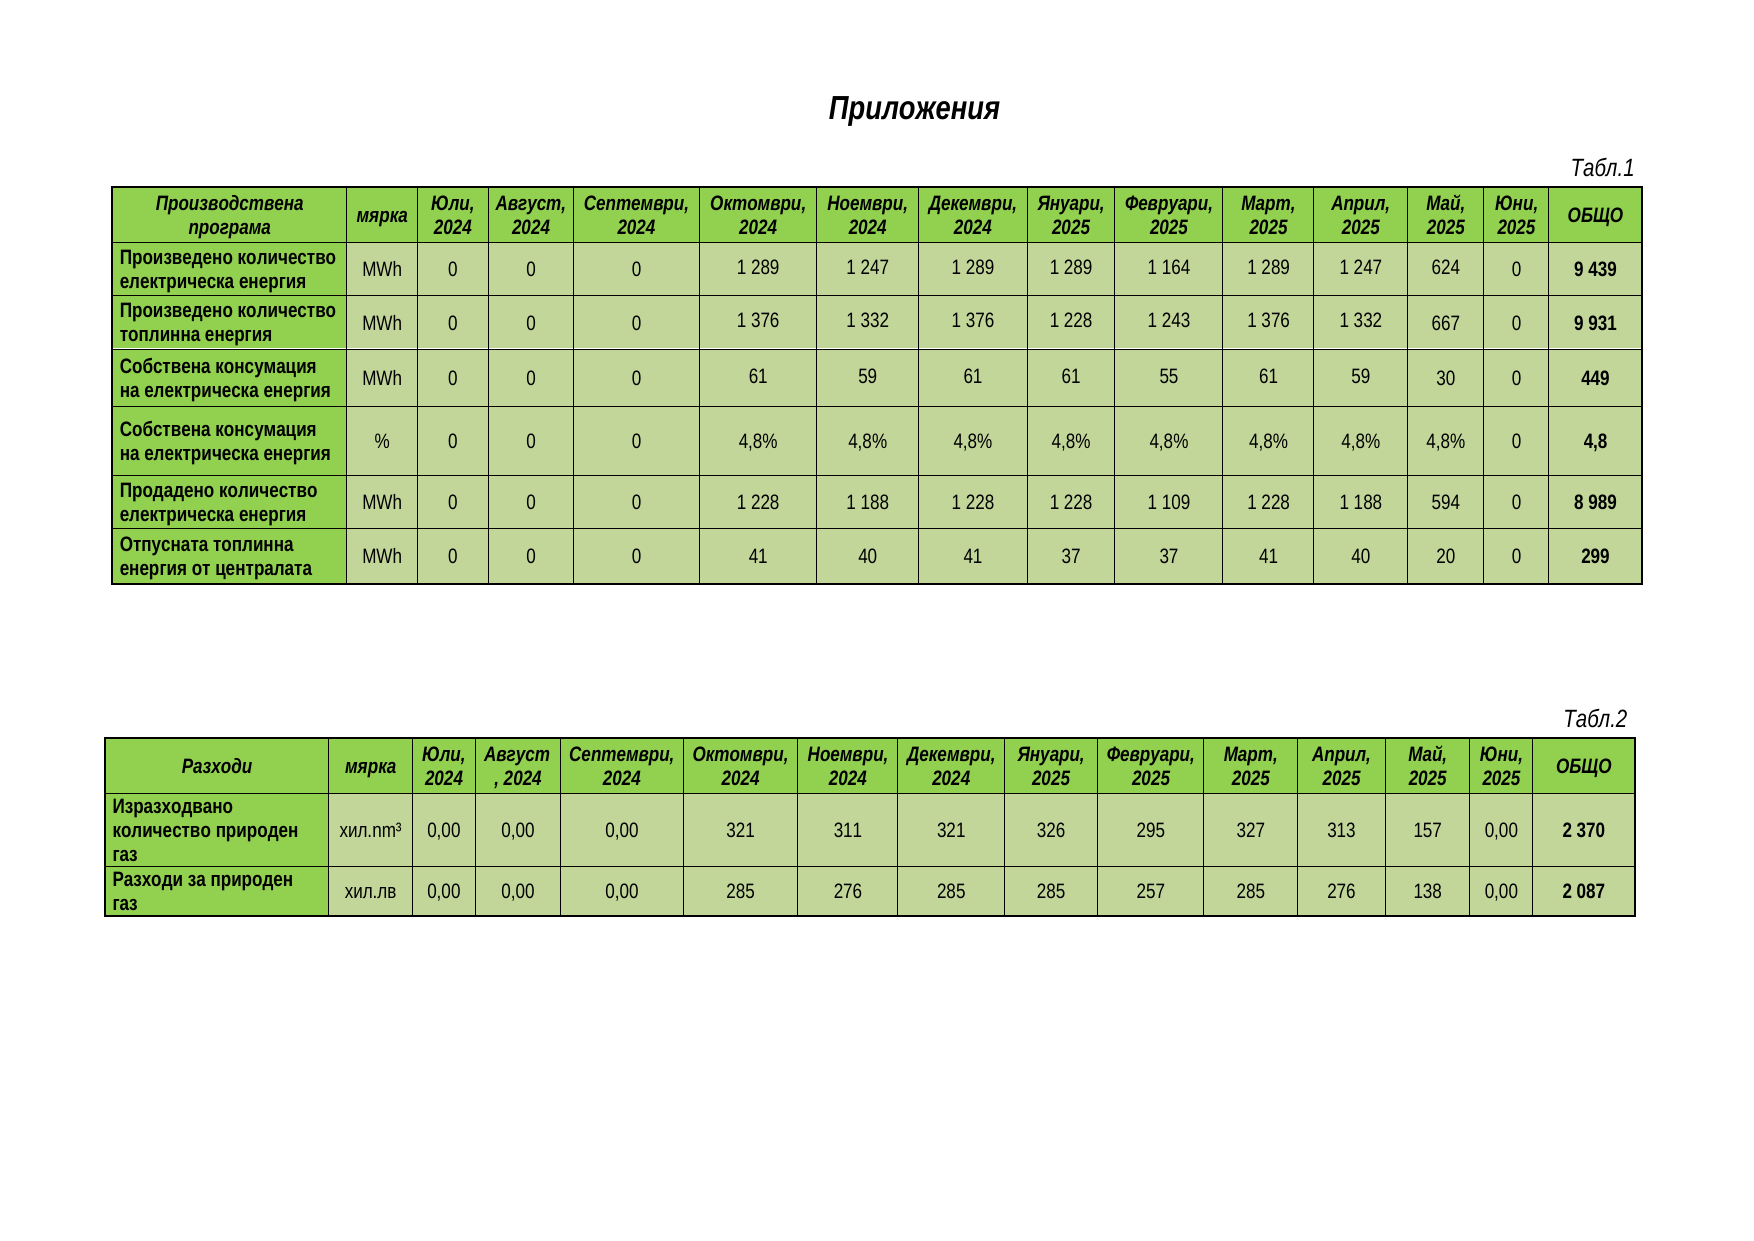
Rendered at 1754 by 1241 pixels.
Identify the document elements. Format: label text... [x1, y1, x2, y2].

table_cell 1 332 [817, 296, 918, 348]
table_cell 0 [1484, 407, 1548, 475]
table_cell Производствена програма [113, 188, 346, 242]
table_cell Отпусната топлинна енергия от централата [113, 529, 346, 583]
table_cell 61 [919, 350, 1027, 406]
table_cell 1 188 [1314, 476, 1407, 528]
table_cell 1 188 [817, 476, 918, 528]
table_cell 2 087 [1533, 867, 1634, 915]
table_cell Ноември, 2024 [817, 188, 918, 242]
table_cell 276 [798, 867, 897, 915]
table_cell 1 376 [700, 296, 816, 348]
table_cell Май, 2025 [1386, 739, 1469, 793]
table_cell 0 [574, 529, 699, 583]
table_cell 321 [684, 794, 797, 866]
table_cell 0 [1484, 243, 1548, 295]
table_cell Февруари, 2025 [1115, 188, 1222, 242]
table_cell 0 [418, 529, 488, 583]
table_cell Август, 2024 [476, 739, 560, 793]
list Приложения [187, 89, 1642, 127]
table_cell Април, 2025 [1298, 739, 1385, 793]
table_header Табл.2 [105, 705, 1634, 737]
table_cell 4,8% [817, 407, 918, 475]
table_cell 55 [1115, 350, 1222, 406]
table_cell 1 376 [1223, 296, 1313, 348]
table_cell Разходи за природен газ [106, 867, 328, 915]
table_cell 30 [1408, 350, 1483, 406]
table_cell 0,00 [1470, 867, 1532, 915]
table_cell 4,8% [1223, 407, 1313, 475]
table_cell % [347, 407, 417, 475]
table_cell мярка [347, 188, 417, 242]
table_cell 4,8 [1549, 407, 1641, 475]
table_cell 326 [1005, 794, 1097, 866]
table_cell 59 [817, 350, 918, 406]
table_cell Септември, 2024 [574, 188, 699, 242]
table_cell 0 [489, 296, 573, 348]
table_cell 4,8% [919, 407, 1027, 475]
table_cell 59 [1314, 350, 1407, 406]
table_cell 0 [574, 243, 699, 295]
table_cell Май, 2025 [1408, 188, 1483, 242]
table_cell 9 439 [1549, 243, 1641, 295]
table_cell 285 [898, 867, 1004, 915]
table_cell 594 [1408, 476, 1483, 528]
table_cell Януари, 2025 [1005, 739, 1097, 793]
table_cell 311 [798, 794, 897, 866]
table_cell 0 [489, 529, 573, 583]
table_cell Продадено количество електрическа енергия [113, 476, 346, 528]
table_cell 0,00 [413, 867, 475, 915]
table_cell MWh [347, 476, 417, 528]
table_cell Февруари, 2025 [1098, 739, 1203, 793]
table_cell 0 [574, 350, 699, 406]
table_cell 4,8% [1115, 407, 1222, 475]
table_cell Март, 2025 [1204, 739, 1297, 793]
table_cell 0 [1484, 476, 1548, 528]
table_cell 61 [700, 350, 816, 406]
table_cell Август, 2024 [489, 188, 573, 242]
table_cell 9 931 [1549, 296, 1641, 348]
table_cell 4,8% [700, 407, 816, 475]
table_cell 1 228 [700, 476, 816, 528]
table_cell 1 228 [919, 476, 1027, 528]
table_cell 40 [1314, 529, 1407, 583]
table_cell 157 [1386, 794, 1469, 866]
table_cell 37 [1115, 529, 1222, 583]
table_cell Собствена консумация на електрическа енергия [113, 407, 346, 475]
table_header Табл.1 [112, 154, 1642, 186]
table_cell Юни, 2025 [1484, 188, 1548, 242]
table_cell 1 376 [919, 296, 1027, 348]
table_cell 2 370 [1533, 794, 1634, 866]
table_cell Септември, 2024 [561, 739, 683, 793]
table_cell Декември, 2024 [919, 188, 1027, 242]
table_cell 138 [1386, 867, 1469, 915]
table_cell 0 [489, 350, 573, 406]
table_cell 1 247 [1314, 243, 1407, 295]
table_cell 4,8% [1028, 407, 1114, 475]
table_cell Ноември, 2024 [798, 739, 897, 793]
table_cell 8 989 [1549, 476, 1641, 528]
table_cell 1 109 [1115, 476, 1222, 528]
table_cell 449 [1549, 350, 1641, 406]
table_cell 1 228 [1223, 476, 1313, 528]
table_cell Октомври, 2024 [684, 739, 797, 793]
table_cell 1 289 [700, 243, 816, 295]
table_cell 0 [418, 407, 488, 475]
table_cell 0 [489, 243, 573, 295]
table_cell MWh [347, 529, 417, 583]
table_cell Разходи [106, 739, 328, 793]
table_cell Януари, 2025 [1028, 188, 1114, 242]
table_cell 313 [1298, 794, 1385, 866]
table_cell 285 [1005, 867, 1097, 915]
table_cell 1 247 [817, 243, 918, 295]
table_cell 0,00 [476, 867, 560, 915]
table_cell 0 [574, 476, 699, 528]
table_cell 321 [898, 794, 1004, 866]
table_cell 0 [1484, 350, 1548, 406]
table_cell 667 [1408, 296, 1483, 348]
table_cell 0 [489, 476, 573, 528]
table_cell 0 [418, 476, 488, 528]
table_cell Произведено количество топлинна енергия [113, 296, 346, 348]
table_cell 40 [817, 529, 918, 583]
table_cell Произведено количество електрическа енергия [113, 243, 346, 295]
table_cell 0 [1484, 529, 1548, 583]
table_cell ОБЩО [1549, 188, 1641, 242]
table_cell MWh [347, 296, 417, 348]
table_cell 0,00 [561, 867, 683, 915]
table_cell мярка [329, 739, 412, 793]
table_cell 0 [418, 296, 488, 348]
table_cell 0 [418, 243, 488, 295]
table_cell 41 [919, 529, 1027, 583]
table_cell 299 [1549, 529, 1641, 583]
table_cell 285 [684, 867, 797, 915]
table_cell 4,8% [1314, 407, 1407, 475]
table_cell 1 164 [1115, 243, 1222, 295]
table_cell 285 [1204, 867, 1297, 915]
table_cell 1 332 [1314, 296, 1407, 348]
table_cell 20 [1408, 529, 1483, 583]
table_cell 61 [1223, 350, 1313, 406]
table_cell 0 [574, 407, 699, 475]
table_cell 0,00 [1470, 794, 1532, 866]
table_cell 1 289 [1028, 243, 1114, 295]
table_cell 1 228 [1028, 476, 1114, 528]
table_cell Юни, 2025 [1470, 739, 1532, 793]
table_cell 1 228 [1028, 296, 1114, 348]
table_cell MWh [347, 243, 417, 295]
table_cell 0 [418, 350, 488, 406]
table_cell 1 289 [1223, 243, 1313, 295]
table_cell Изразходвано количество природен газ [106, 794, 328, 866]
table_cell Юли, 2024 [413, 739, 475, 793]
table_cell Октомври, 2024 [700, 188, 816, 242]
table_cell 1 289 [919, 243, 1027, 295]
table_cell Декември, 2024 [898, 739, 1004, 793]
table_cell Април, 2025 [1314, 188, 1407, 242]
table_cell 41 [700, 529, 816, 583]
table_cell Собствена консумация на електрическа енергия [113, 350, 346, 406]
table_cell 0,00 [476, 794, 560, 866]
table_cell 0 [1484, 296, 1548, 348]
table_cell 276 [1298, 867, 1385, 915]
table_cell Юли, 2024 [418, 188, 488, 242]
table_cell MWh [347, 350, 417, 406]
table_cell ОБЩО [1533, 739, 1634, 793]
table_cell 327 [1204, 794, 1297, 866]
table_cell 0 [574, 296, 699, 348]
table_cell хил.лв [329, 867, 412, 915]
table_cell 0,00 [413, 794, 475, 866]
table_cell Март, 2025 [1223, 188, 1313, 242]
table_cell 37 [1028, 529, 1114, 583]
table_cell 0 [489, 407, 573, 475]
table_cell 41 [1223, 529, 1313, 583]
table_cell 1 243 [1115, 296, 1222, 348]
table_cell 257 [1098, 867, 1203, 915]
table_cell 61 [1028, 350, 1114, 406]
table_cell 624 [1408, 243, 1483, 295]
table_cell хил.nm³ [329, 794, 412, 866]
table_cell 0,00 [561, 794, 683, 866]
table_cell 4,8% [1408, 407, 1483, 475]
table_cell 295 [1098, 794, 1203, 866]
